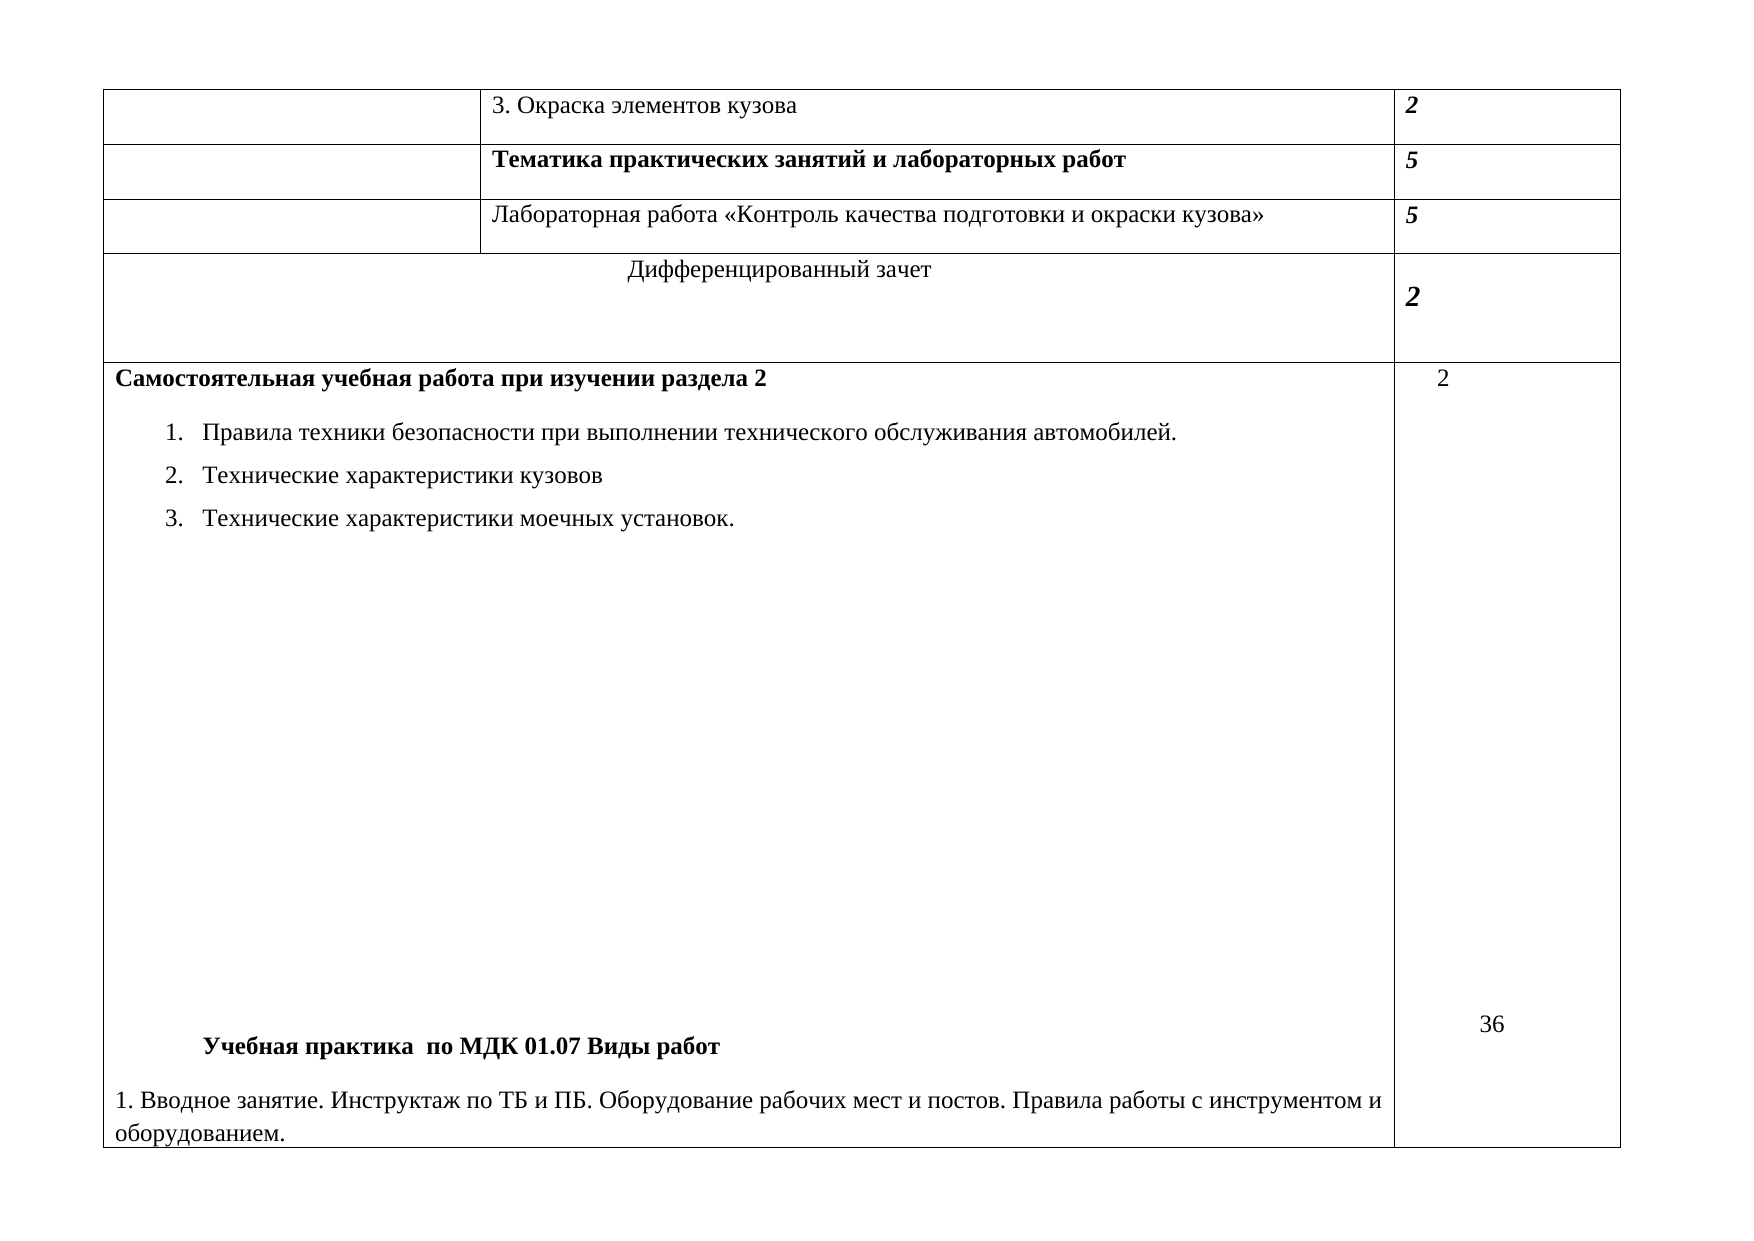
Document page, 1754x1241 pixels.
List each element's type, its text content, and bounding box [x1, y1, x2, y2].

table_cell 5 [1395, 200, 1620, 253]
table_cell Лабораторная работа «Контроль качества подготовки и окраски кузова» [481, 200, 1394, 253]
table_cell 2 [1395, 254, 1620, 362]
table_cell [104, 145, 480, 198]
table_cell 2 [1395, 90, 1620, 143]
table_cell [104, 90, 480, 143]
table_cell 3. Окраска элементов кузова [481, 90, 1394, 143]
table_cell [104, 363, 1394, 1147]
table_cell Дифференцированный зачет [104, 254, 1394, 362]
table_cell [481, 145, 1394, 198]
table_cell 5 [1395, 145, 1620, 198]
table_cell [104, 200, 480, 253]
table_cell 2 36 36 ч 144ч. [1395, 363, 1620, 1147]
